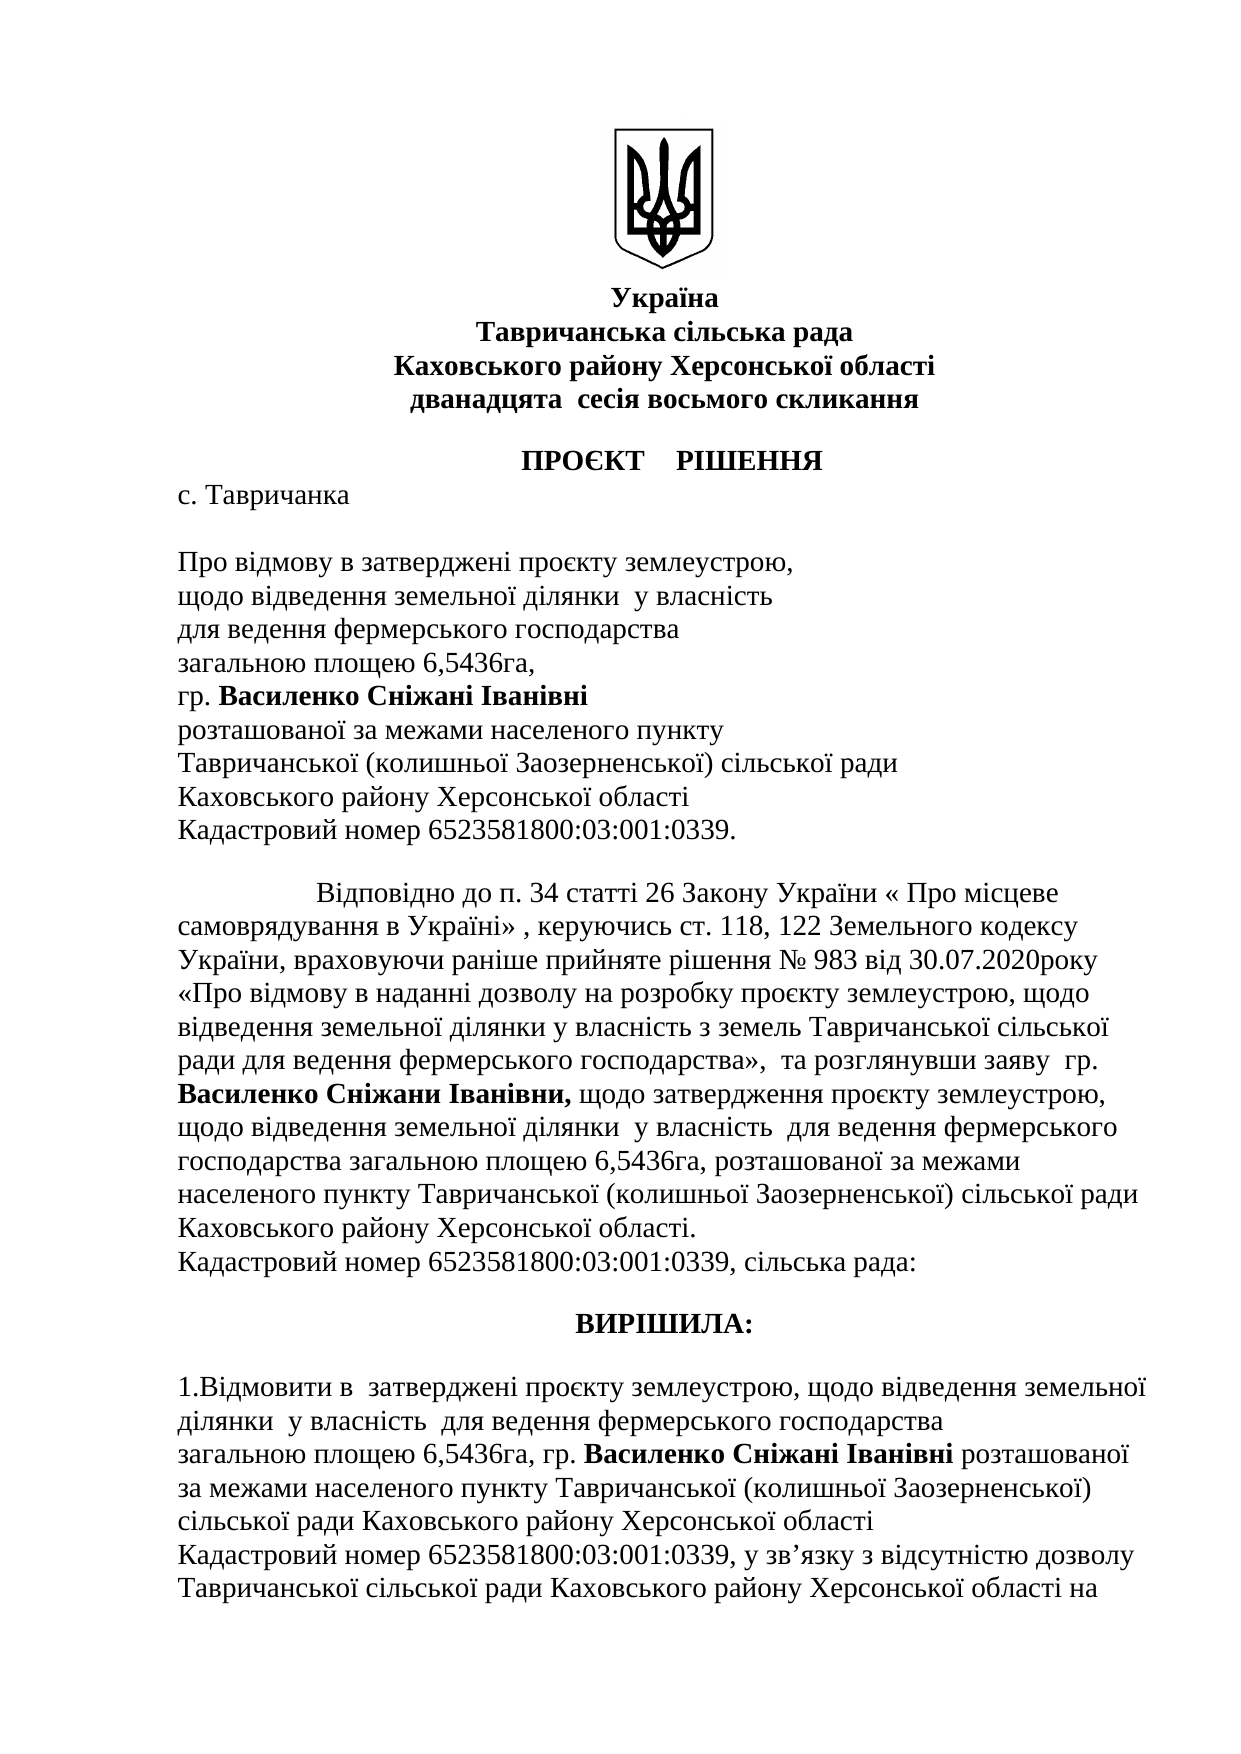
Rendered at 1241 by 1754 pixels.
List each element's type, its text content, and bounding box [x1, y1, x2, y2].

text ПРОЄКТ РІШЕННЯ [177, 443, 1152, 477]
text Тавричанська сільська рада [177, 314, 1152, 348]
text с. Тавричанка [177, 477, 1152, 511]
text загальною площею 6,5436га, [177, 645, 1152, 678]
text Каховського району Херсонської області [177, 779, 1152, 812]
text загальною площею 6,5436га, гр. Василенко Сніжані Іванівні розташованої за межами населеного пункту Тавричанської (колишньої Заозерненської) сільської ради Каховського району Херсонської області [177, 1436, 1152, 1537]
text гр. Василенко Сніжані Іванівні [177, 678, 1152, 712]
text Відповідно до п. 34 статті 26 Закону України « Про місцеве самоврядування в Україні» , керуючись ст. 118, 122 Земельного кодексу України, враховуючи раніше прийняте рішення № 983 від 30.07.2020року «Про відмову в наданні дозволу на розробку проєкту землеустрою, щодо відведення земельної ділянки у власність з земель Тавричанської сільської ради для ведення фермерського господарства», та розглянувши заяву гр. Василенко Сніжани Іванівни, щодо затвердження проєкту землеустрою, щодо відведення земельної ділянки у власність для ведення фермерського господарства загальною площею 6,5436га, розташованої за межами населеного пункту Тавричанської (колишньої Заозерненської) сільської ради Каховського району Херсонської області. [177, 875, 1152, 1244]
text розташованої за межами населеного пункту [177, 712, 1152, 745]
text ВИРІШИЛА: [177, 1306, 1152, 1340]
text Кадастровий номер 6523581800:03:001:0339. [177, 812, 1152, 846]
text Каховського району Херсонської області [177, 348, 1152, 381]
text 1.Відмовити в затверджені проєкту землеустрою, щодо відведення земельної ділянки у власність для ведення фермерського господарства [177, 1369, 1152, 1436]
text Тавричанської (колишньої Заозерненської) сільської ради [177, 745, 1152, 779]
text Україна [177, 281, 1152, 314]
text дванадцята сесія восьмого скликання [177, 381, 1152, 415]
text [177, 1537, 1152, 1604]
text Про відмову в затверджені проєкту землеустрою, [177, 544, 1152, 578]
text щодо відведення земельної ділянки у власність [177, 578, 1152, 611]
text для ведення фермерського господарства [177, 611, 1152, 645]
picture [604, 118, 725, 281]
text Кадастровий номер 6523581800:03:001:0339, сільська рада: [177, 1244, 1152, 1277]
